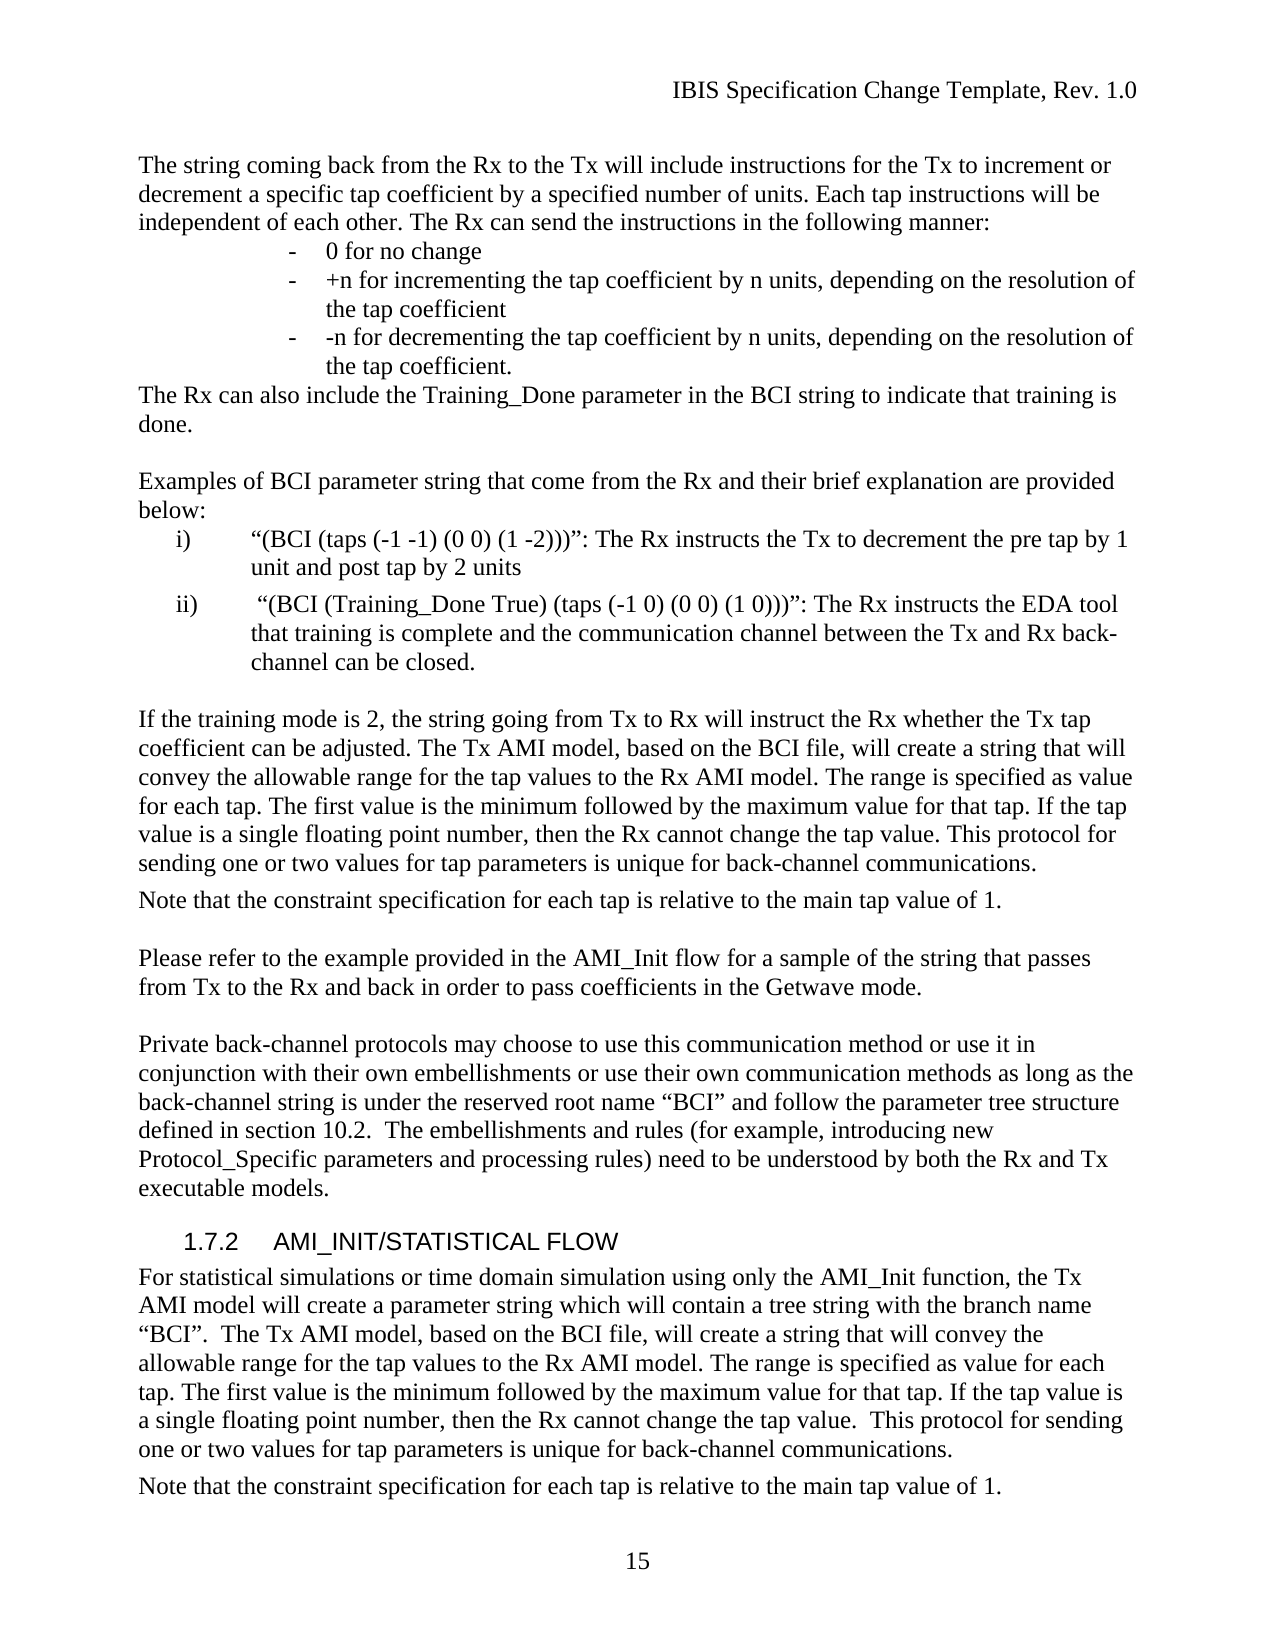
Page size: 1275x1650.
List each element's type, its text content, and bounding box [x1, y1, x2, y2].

list 0 for no change [288, 236, 1137, 265]
text If the training mode is 2, the string going from Tx to Rx will instruct the Rx whether the Tx tap coefficient can be adjusted. The Tx AMI model, based on the BCI file, will create a string that will convey the allowable range for the tap values to the Rx AMI model. The range is specified as value for each tap. The first value is the minimum followed by the maximum value for that tap. If the tap value is a single floating point number, then the Rx cannot change the tap value. This protocol for sending one or two values for tap parameters is unique for back-channel communications. [138, 704, 1137, 877]
text For statistical simulations or time domain simulation using only the AMI_Init function, the Tx AMI model will create a parameter string which will contain a tree string with the branch name “BCI”. The Tx AMI model, based on the BCI file, will create a string that will convey the allowable range for the tap values to the Rx AMI model. The range is specified as value for each tap. The first value is the minimum followed by the maximum value for that tap. If the tap value is a single floating point number, then the Rx cannot change the tap value. This protocol for sending one or two values for tap parameters is unique for back-channel communications. [138, 1262, 1137, 1463]
list -n for decrementing the tap coefficient by n units, depending on the resolution of the tap coefficient. [288, 322, 1137, 380]
text Examples of BCI parameter string that come from the Rx and their brief explanation are provided below: [138, 466, 1137, 524]
text Note that the constraint specification for each tap is relative to the main tap value of 1. [138, 1471, 1137, 1500]
text Private back-channel protocols may choose to use this communication method or use it in conjunction with their own embellishments or use their own communication methods as long as the back-channel string is under the reserved root name “BCI” and follow the parameter tree structure defined in section 10.2. The embellishments and rules (for example, introducing new Protocol_Specific parameters and processing rules) need to be understood by both the Rx and Tx executable models. [138, 1029, 1137, 1202]
list “(BCI (taps (-1 -1) (0 0) (1 -2)))”: The Rx instructs the Tx to decrement the pre tap by 1 unit and post tap by 2 units [176, 524, 1137, 581]
text Please refer to the example provided in the AMI_Init flow for a sample of the string that passes from Tx to the Rx and back in order to pass coefficients in the Getwave mode. [138, 943, 1137, 1000]
list “(BCI (Training_Done True) (taps (-1 0) (0 0) (1 0)))”: The Rx instructs the EDA tool that training is complete and the communication channel between the Tx and Rx back-channel can be closed. [176, 589, 1137, 676]
text Note that the constraint specification for each tap is relative to the main tap value of 1. [138, 885, 1137, 914]
text The Rx can also include the Training_Done parameter in the BCI string to indicate that training is done. [138, 380, 1137, 437]
text The string coming back from the Rx to the Tx will include instructions for the Tx to increment or decrement a specific tap coefficient by a specified number of units. Each tap instructions will be independent of each other. The Rx can send the instructions in the following manner: [138, 150, 1137, 236]
list +n for incrementing the tap coefficient by n units, depending on the resolution of the tap coefficient [288, 265, 1137, 322]
subtitle AMI_INIT/STatistical Flow [183, 1227, 1137, 1255]
